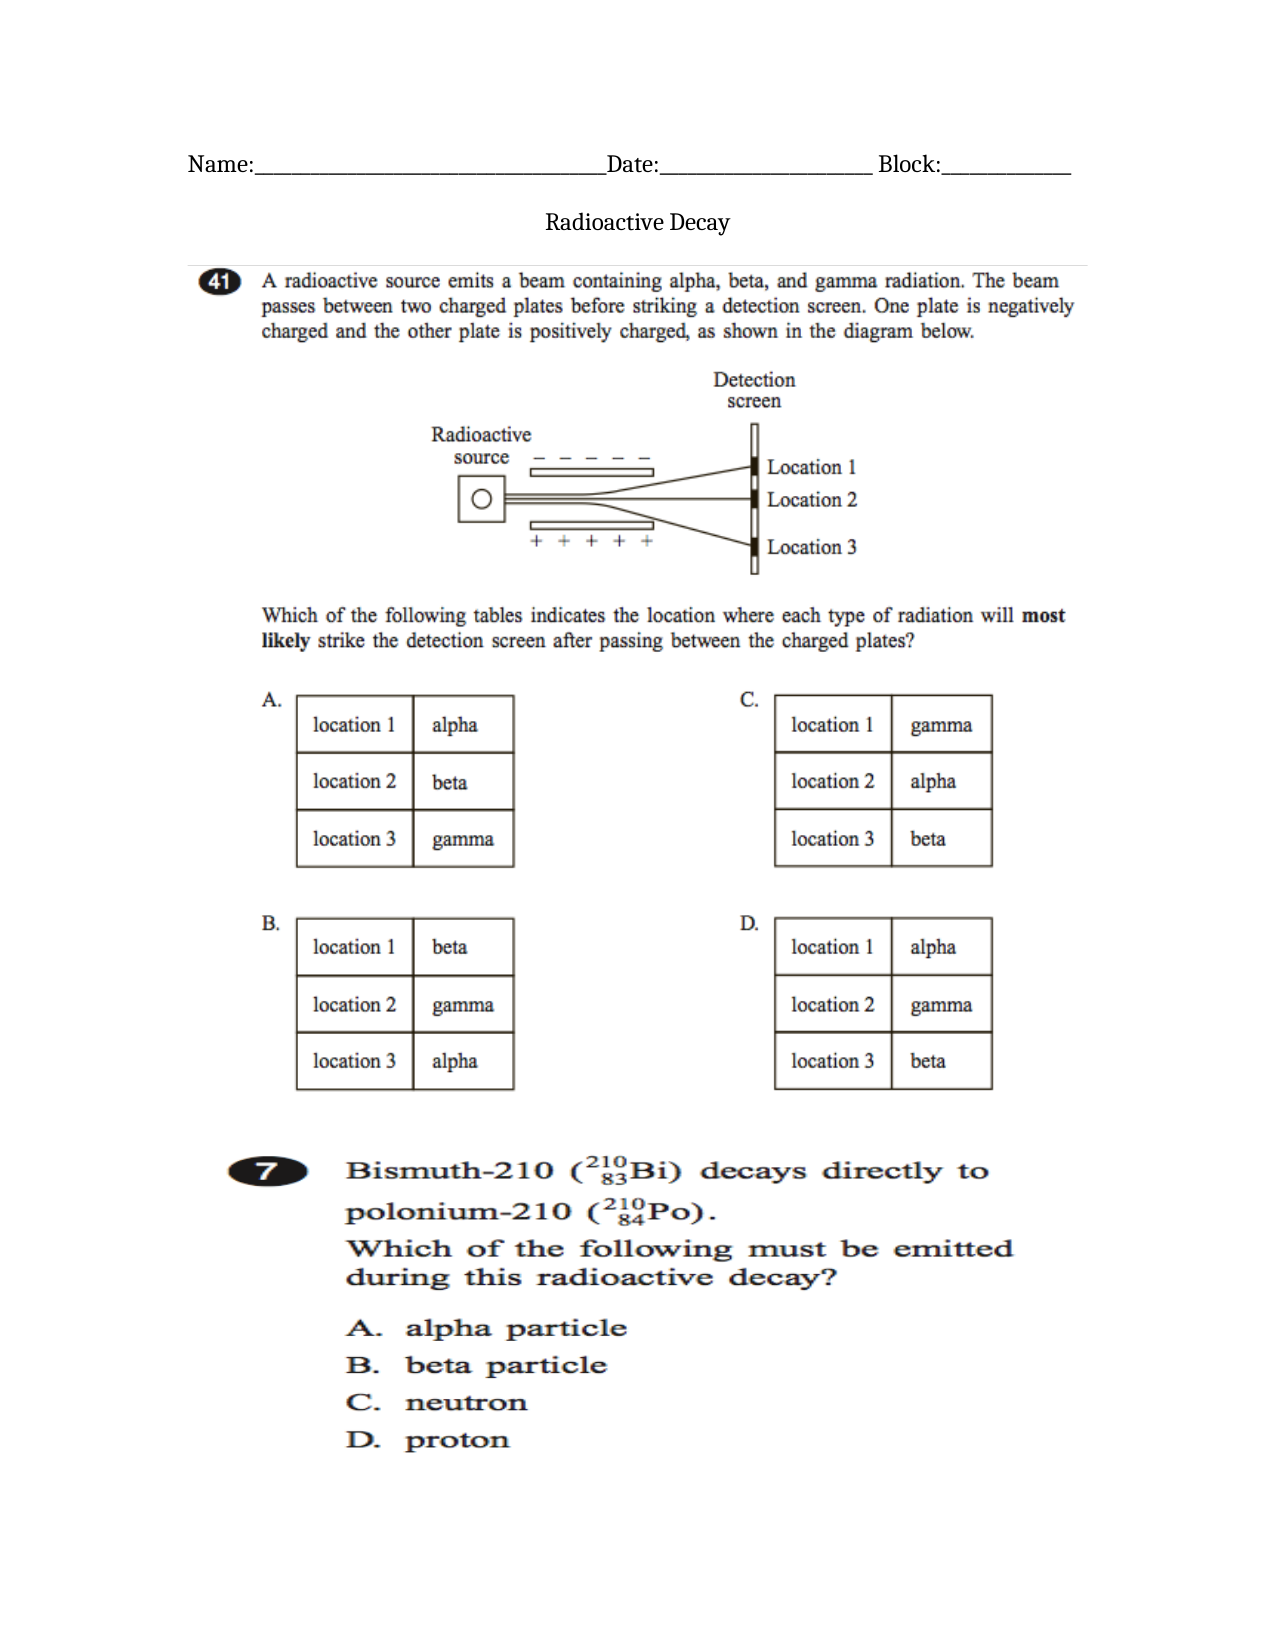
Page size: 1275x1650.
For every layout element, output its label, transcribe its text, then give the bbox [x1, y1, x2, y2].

text Radioactive Decay [187, 207, 1087, 236]
picture [198, 1139, 1077, 1481]
picture [187, 265, 1088, 1111]
text Name:______________________________________Date:_______________________ Block:______________ [187, 150, 1087, 179]
